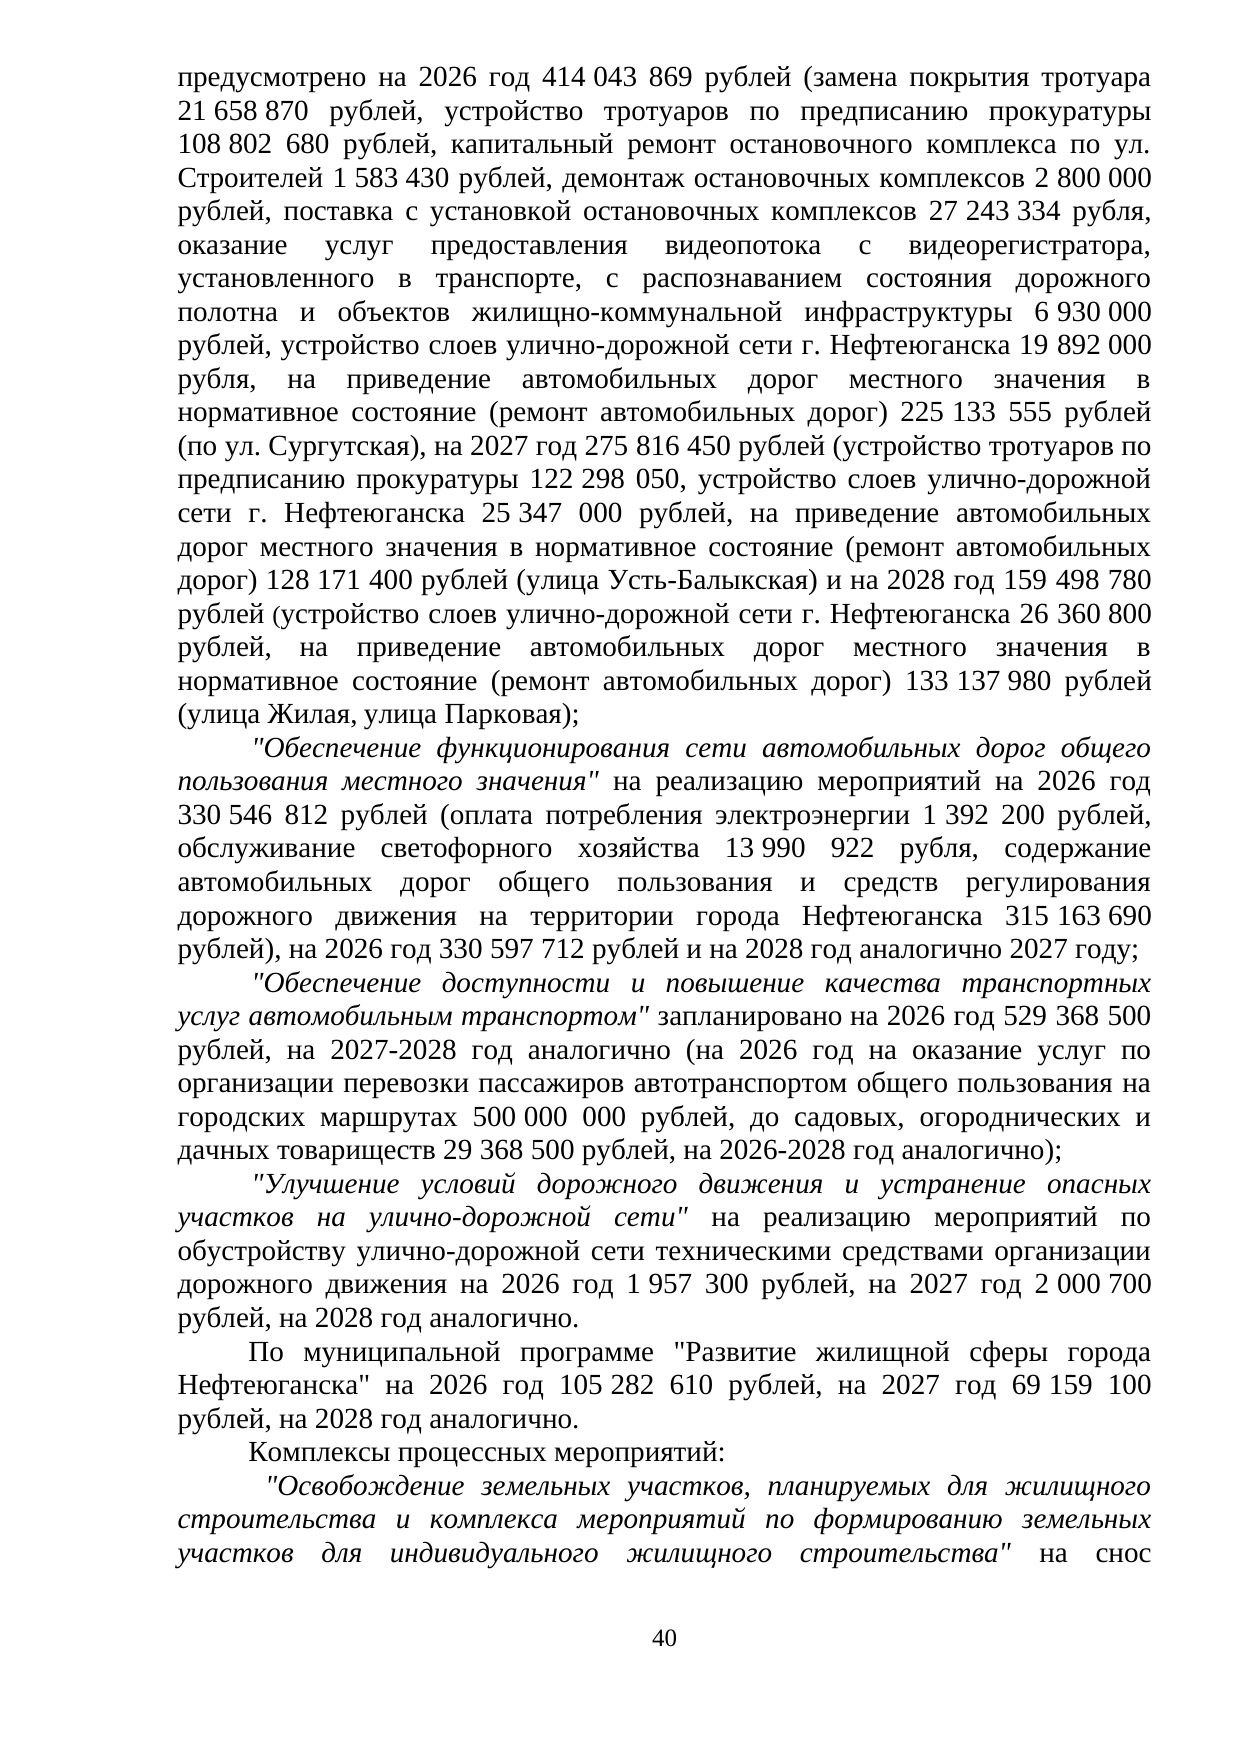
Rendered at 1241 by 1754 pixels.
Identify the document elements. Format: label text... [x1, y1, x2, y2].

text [177, 1468, 1152, 1568]
text "Обеспечение функционирования сети автомобильных дорог общего пользования местного значения" на реализацию мероприятий на 2026 год 330 546 812 рублей (оплата потребления электроэнергии 1 392 200 рублей, обслуживание светофорного хозяйства 13 990 922 рубля, содержание автомобильных дорог общего пользования и средств регулирования дорожного движения на территории города Нефтеюганска 315 163 690 рублей), на 2026 год 330 597 712 рублей и на 2028 год аналогично 2027 году; [177, 730, 1152, 965]
text "Обеспечение доступности и повышение качества транспортных услуг автомобильным транспортом" запланировано на 2026 год 529 368 500 рублей, на 2027-2028 год аналогично (на 2026 год на оказание услуг по организации перевозки пассажиров автотранспортом общего пользования на городских маршрутах 500 000 000 рублей, до садовых, огороднических и дачных товариществ 29 368 500 рублей, на 2026-2028 год аналогично); [177, 965, 1152, 1166]
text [177, 59, 1152, 730]
text По муниципальной программе "Развитие жилищной сферы города Нефтеюганска" на 2026 год 105 282 610 рублей, на 2027 год 69 159 100 рублей, на 2028 год аналогично. [177, 1334, 1152, 1434]
text Комплексы процессных мероприятий: [177, 1434, 1152, 1468]
text "Улучшение условий дорожного движения и устранение опасных участков на улично-дорожной сети" на реализацию мероприятий по обустройству улично-дорожной сети техническими средствами организации дорожного движения на 2026 год 1 957 300 рублей, на 2027 год 2 000 700 рублей, на 2028 год аналогично. [177, 1166, 1152, 1334]
